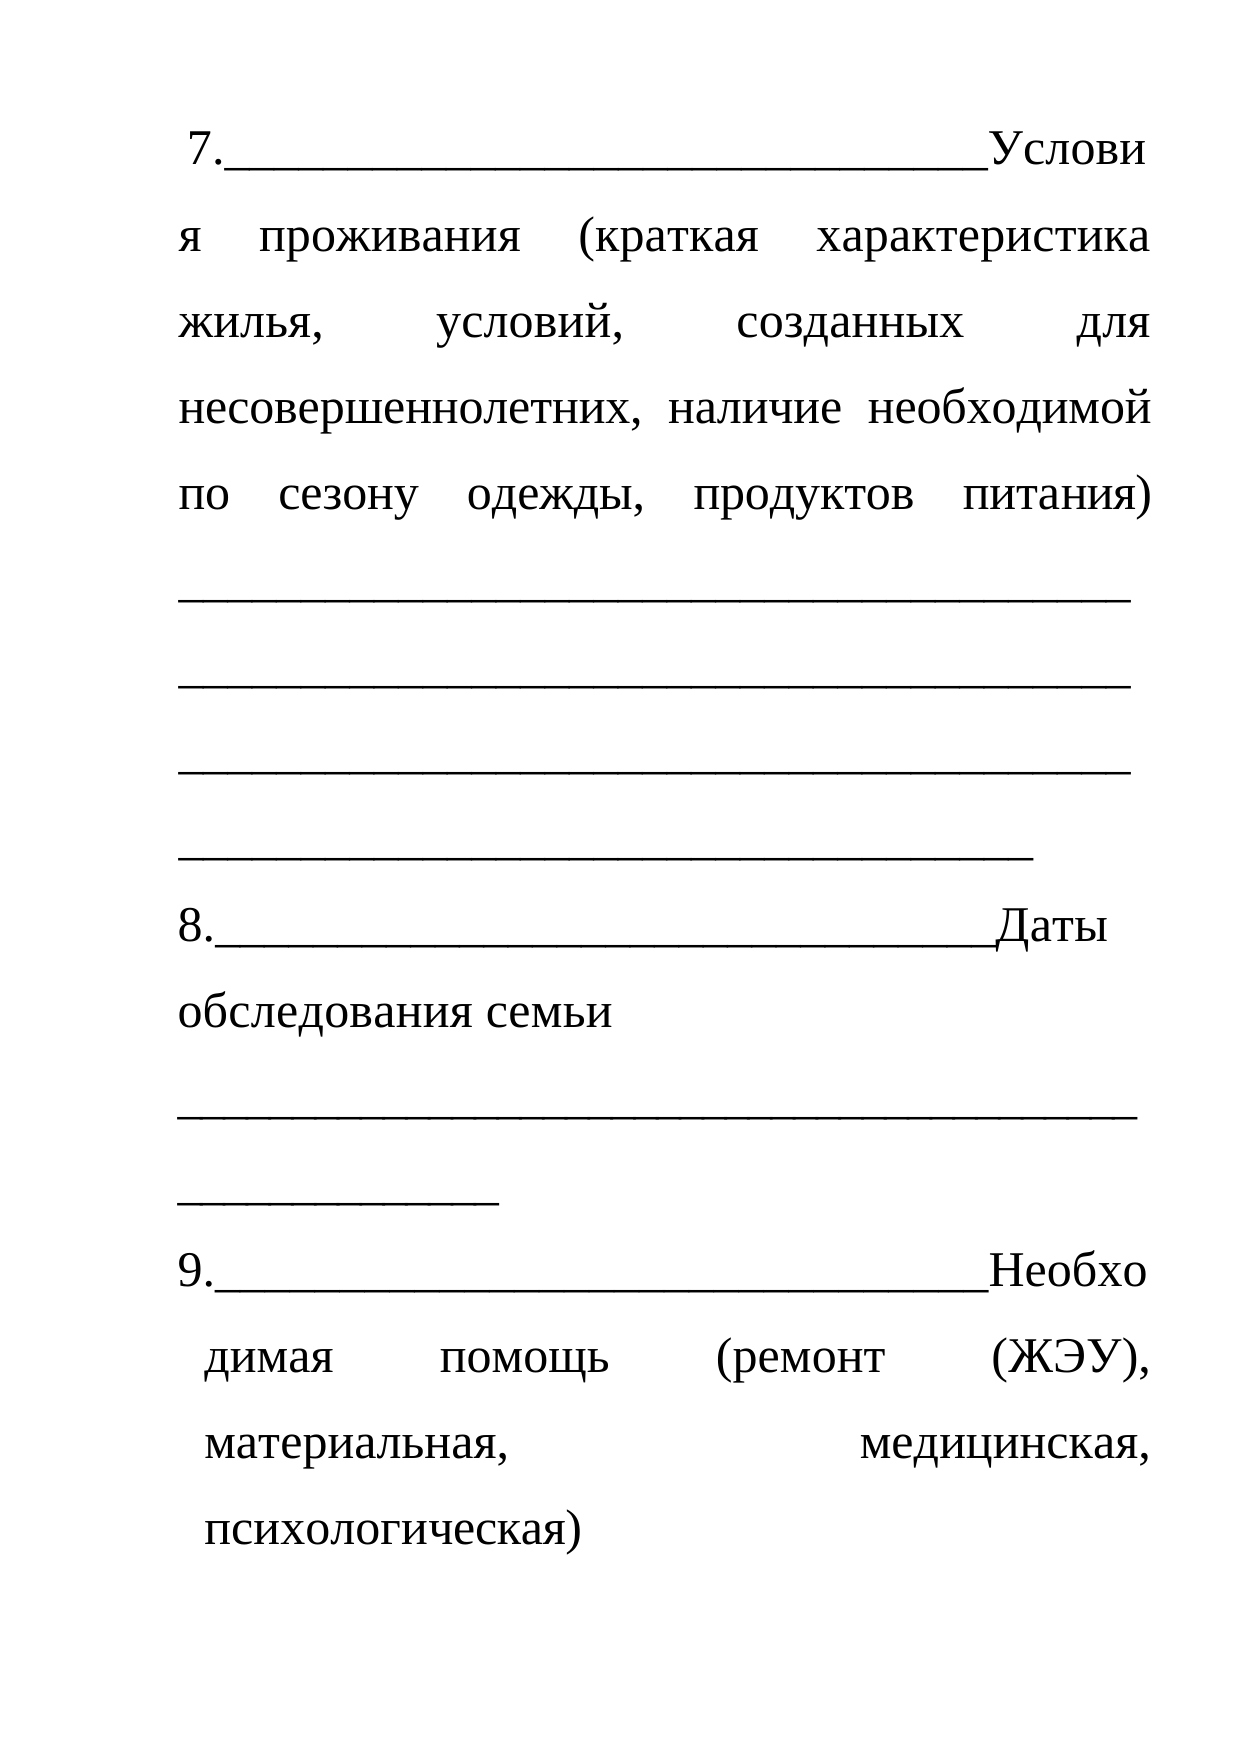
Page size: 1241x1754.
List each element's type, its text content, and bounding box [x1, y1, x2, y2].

list Даты обследования семьи ________________________________________________________ [177, 894, 1152, 1211]
list Условия проживания (краткая характеристика жилья, условий, созданных для несовершеннолетних, наличие необходимой по сезону одежды, продуктов питания) ________________________________________________________________________________________________________________________________________________________ [178, 118, 1152, 866]
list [177, 1239, 1152, 1556]
